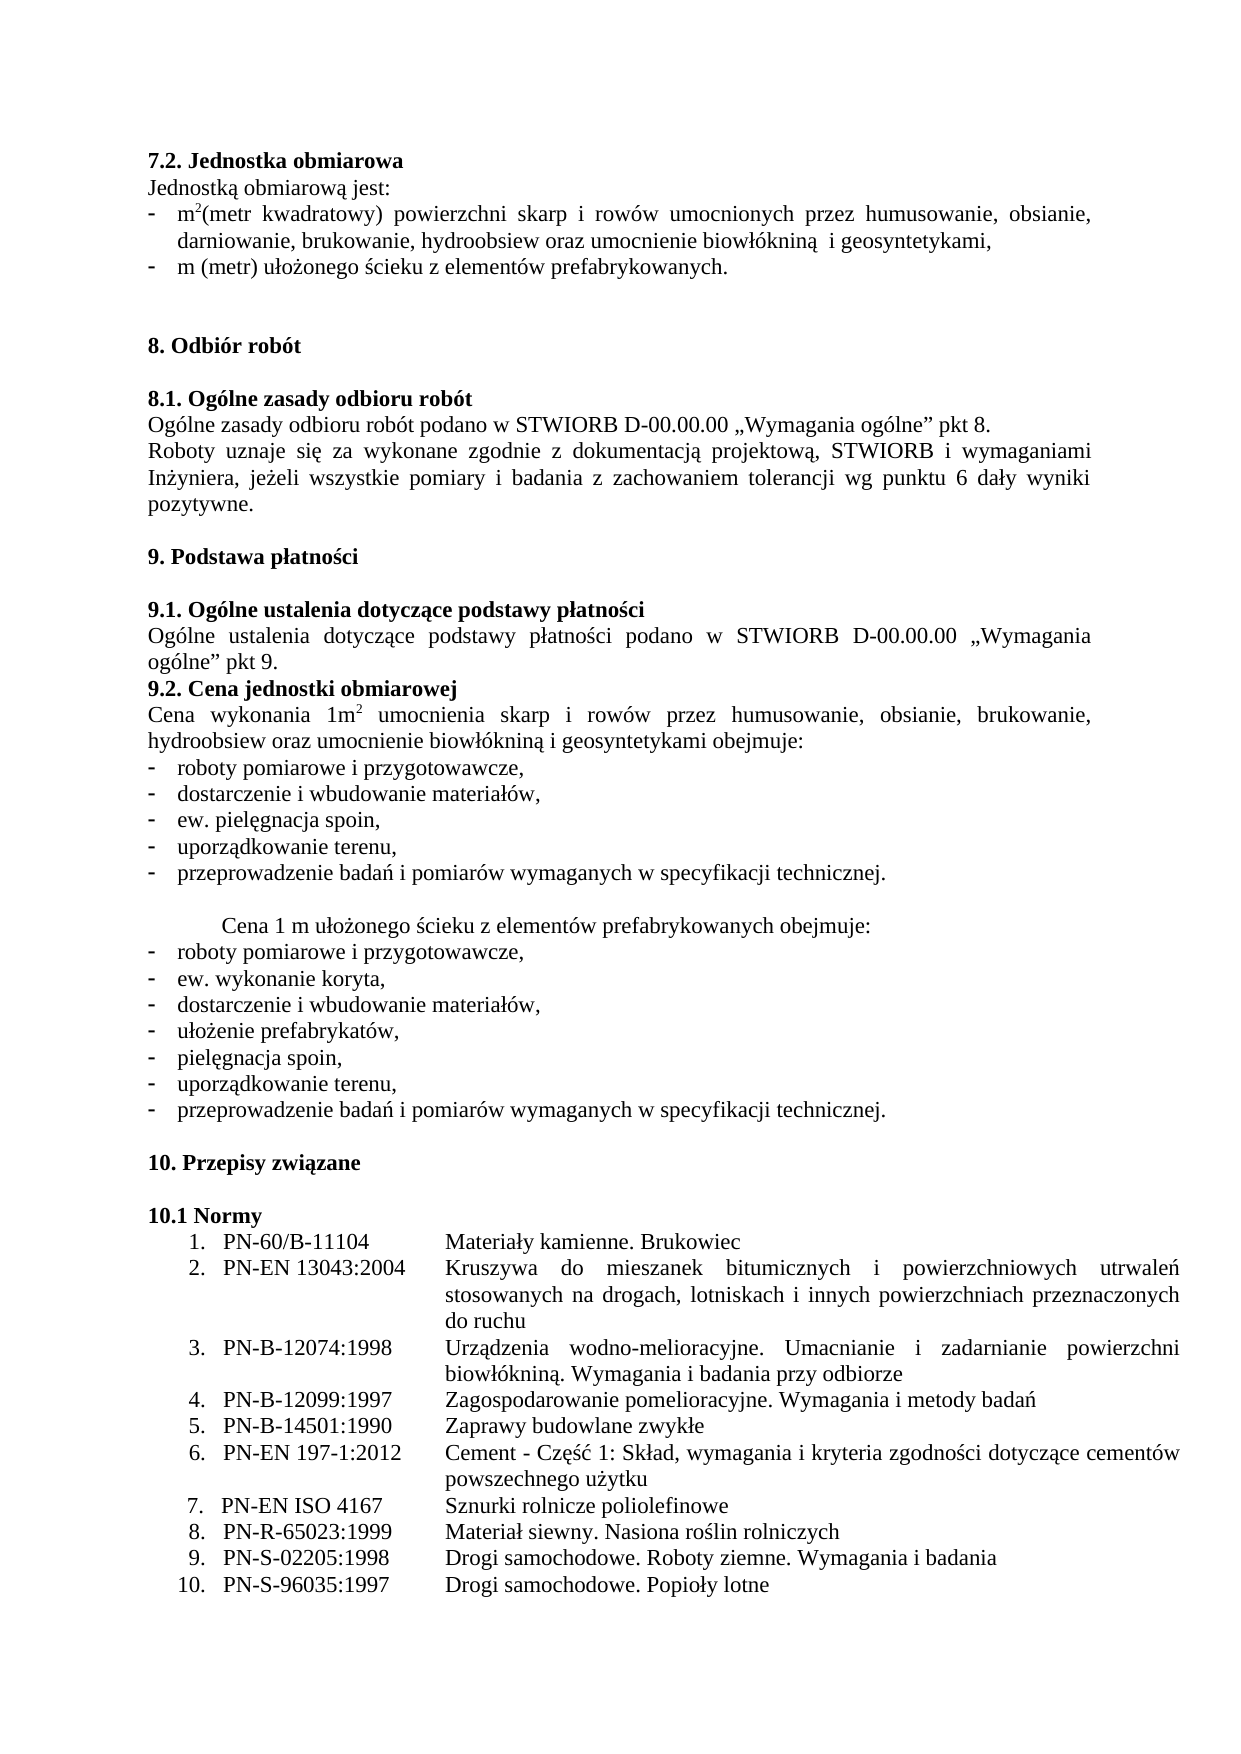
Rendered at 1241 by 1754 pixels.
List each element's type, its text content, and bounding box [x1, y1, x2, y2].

table_cell 4. PN-B-12099:1997 [170, 1386, 438, 1413]
list ew. pielęgnacja spoin, [148, 806, 1093, 833]
table_cell Urządzenia wodno-melioracyjne. Umacnianie i zadarnianie powierzchni biowłókniną. Wymagania i badania przy odbiorze [438, 1334, 1188, 1386]
table_cell 8. PN-R-65023:1999 [170, 1518, 438, 1544]
table_cell 7. PN-EN ISO 4167 [170, 1492, 438, 1518]
list m (metr) ułożonego ścieku z elementów prefabrykowanych. [148, 253, 1093, 279]
text 10. Przepisy związane [148, 1149, 1093, 1175]
text Ogólne zasady odbioru robót podano w STWIORB D-00.00.00 „Wymagania ogólne” pkt 8. [148, 411, 1093, 437]
list dostarczenie i wbudowanie materiałów, [148, 991, 1093, 1017]
list przeprowadzenie badań i pomiarów wymaganych w specyfikacji technicznej. [148, 859, 1093, 886]
table_cell 5. PN-B-14501:1990 [170, 1413, 438, 1439]
table_cell Drogi samochodowe. Roboty ziemne. Wymagania i badania [438, 1544, 1188, 1571]
text 8. Odbiór robót [148, 306, 1093, 358]
table_header 1. PN-60/B-11104 [170, 1228, 438, 1254]
table_cell 6. PN-EN 197-1:2012 [170, 1439, 438, 1492]
list ew. wykonanie koryta, [148, 964, 1093, 991]
list roboty pomiarowe i przygotowawcze, [148, 754, 1093, 780]
text 9. Podstawa płatności [148, 543, 1093, 569]
list przeprowadzenie badań i pomiarów wymaganych w specyfikacji technicznej. [148, 1096, 1093, 1123]
table_cell 3. PN-B-12074:1998 [170, 1334, 438, 1386]
list Jednostką obmiarową jest: [148, 174, 1093, 200]
list pielęgnacja spoin, [148, 1044, 1093, 1070]
text 7.2. Jednostka obmiarowa [148, 148, 1093, 174]
list m2(metr kwadratowy) powierzchni skarp i rowów umocnionych przez humusowanie, obsianie, darniowanie, brukowanie, hydroobsiew oraz umocnienie biowłókniną i geosyntetykami, [148, 200, 1093, 253]
list uporządkowanie terenu, [148, 1070, 1093, 1096]
list roboty pomiarowe i przygotowawcze, [148, 938, 1093, 964]
text 10.1 Normy [148, 1202, 1093, 1228]
table_cell Zagospodarowanie pomelioracyjne. Wymagania i metody badań [438, 1386, 1188, 1413]
text Roboty uznaje się za wykonane zgodnie z dokumentacją projektową, STWIORB i wymaganiami Inżyniera, jeżeli wszystkie pomiary i badania z zachowaniem tolerancji wg punktu 6 dały wyniki pozytywne. [148, 437, 1093, 517]
text Ogólne ustalenia dotyczące podstawy płatności podano w STWIORB D-00.00.00 „Wymagania ogólne” pkt 9. [148, 622, 1093, 675]
table_cell Drogi samochodowe. Popioły lotne [438, 1571, 1188, 1597]
list Cena 1 m ułożonego ścieku z elementów prefabrykowanych obejmuje: [148, 912, 1093, 938]
text 9.2. Cena jednostki obmiarowej [148, 675, 1093, 701]
table_cell 9. PN-S-02205:1998 [170, 1544, 438, 1571]
list uporządkowanie terenu, [148, 833, 1093, 859]
text 9.1. Ogólne ustalenia dotyczące podstawy płatności [148, 596, 1093, 622]
table_cell Zaprawy budowlane zwykłe [438, 1413, 1188, 1439]
list Cena wykonania 1m2 umocnienia skarp i rowów przez humusowanie, obsianie, brukowanie, hydroobsiew oraz umocnienie biowłókniną i geosyntetykami obejmuje: [148, 701, 1093, 754]
table_cell Kruszywa do mieszanek bitumicznych i powierzchniowych utrwaleń stosowanych na drogach, lotniskach i innych powierzchniach przeznaczonych do ruchu [438, 1255, 1188, 1333]
text 8.1. Ogólne zasady odbioru robót [148, 385, 1093, 411]
table_cell 10. PN-S-96035:1997 [170, 1571, 438, 1597]
list dostarczenie i wbudowanie materiałów, [148, 780, 1093, 806]
list ułożenie prefabrykatów, [148, 1017, 1093, 1044]
table_cell Sznurki rolnicze poliolefinowe [438, 1492, 1188, 1518]
table_cell 2. PN-EN 13043:2004 [170, 1255, 438, 1333]
table_cell Materiał siewny. Nasiona roślin rolniczych [438, 1518, 1188, 1544]
table_header Materiały kamienne. Brukowiec [438, 1228, 1188, 1254]
table_cell Cement - Część 1: Skład, wymagania i kryteria zgodności dotyczące cementów powszechnego użytku [438, 1439, 1188, 1492]
